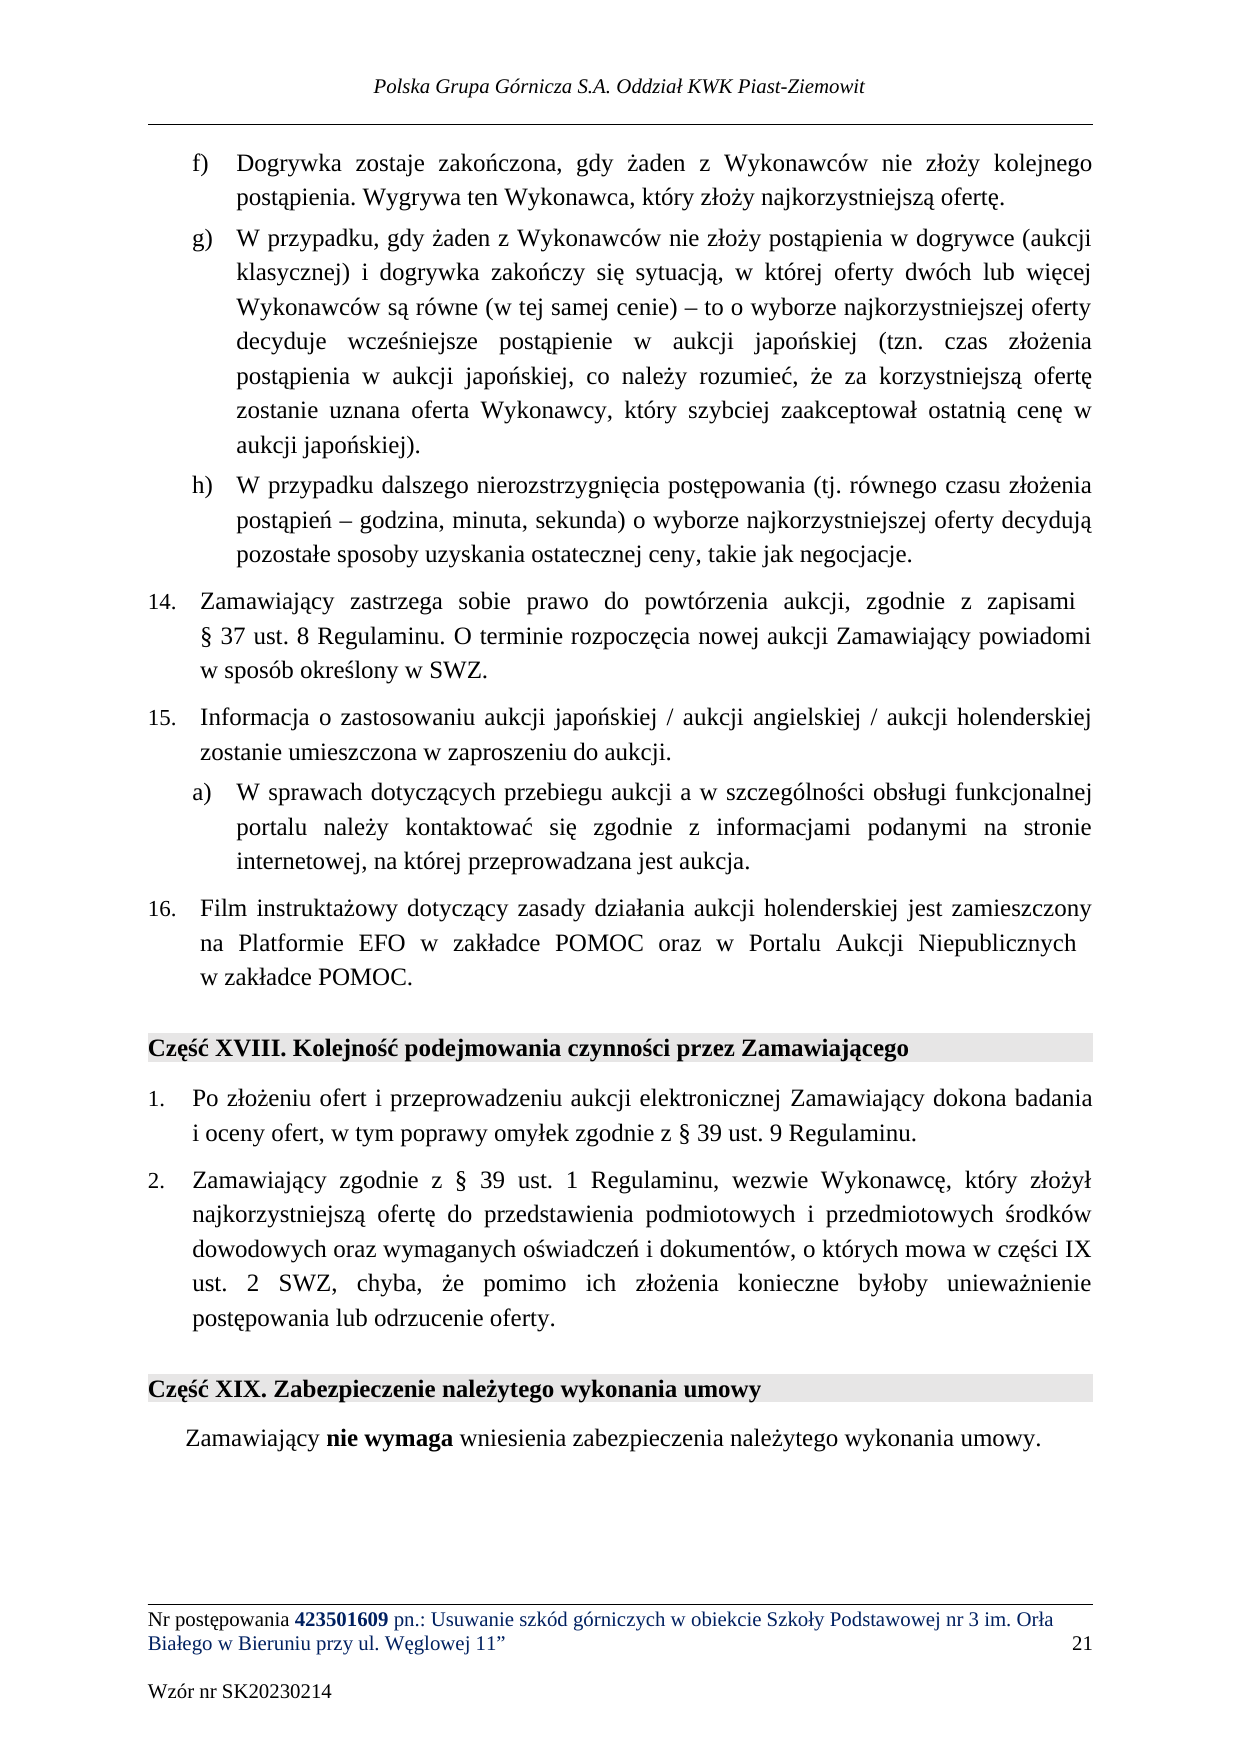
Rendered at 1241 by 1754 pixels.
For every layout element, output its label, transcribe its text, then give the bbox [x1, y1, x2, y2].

list W przypadku, gdy żaden z Wykonawców nie złoży postąpienia w dogrywce (aukcji klasycznej) i dogrywka zakończy się sytuacją, w której oferty dwóch lub więcej Wykonawców są równe (w tej samej cenie) – to o wyborze najkorzystniejszej oferty decyduje wcześniejsze postąpienie w aukcji japońskiej (tzn. czas złożenia postąpienia w aukcji japońskiej, co należy rozumieć, że za korzystniejszą ofertę zostanie uznana oferta Wykonawcy, który szybciej zaakceptował ostatnią cenę w aukcji japońskiej). [192, 223, 1093, 458]
list Film instruktażowy dotyczący zasady działania aukcji holenderskiej jest zamieszczony na Platformie EFO w zakładce POMOC oraz w Portalu Aukcji Niepublicznych w zakładce POMOC. [148, 893, 1093, 991]
list Informacja o zastosowaniu aukcji japońskiej / aukcji angielskiej / aukcji holenderskiej zostanie umieszczona w zaproszeniu do aukcji. [148, 702, 1093, 766]
list Zamawiający nie wymaga wniesienia zabezpieczenia należytego wykonania umowy. [185, 1423, 1093, 1452]
list Dogrywka zostaje zakończona, gdy żaden z Wykonawców nie złoży kolejnego postąpienia. Wygrywa ten Wykonawca, który złoży najkorzystniejszą ofertę. [192, 148, 1093, 211]
list Zamawiający zastrzega sobie prawo do powtórzenia aukcji, zgodnie z zapisami § 37 ust. 8 Regulaminu. O terminie rozpoczęcia nowej aukcji Zamawiający powiadomi w sposób określony w SWZ. [148, 586, 1093, 684]
subtitle Część XVIII. Kolejność podejmowania czynności przez Zamawiającego [148, 1033, 1093, 1062]
list W przypadku dalszego nierozstrzygnięcia postępowania (tj. równego czasu złożenia postąpień – godzina, minuta, sekunda) o wyborze najkorzystniejszej oferty decydują pozostałe sposoby uzyskania ostatecznej ceny, takie jak negocjacje. [192, 470, 1093, 568]
subtitle Część XIX. Zabezpieczenie należytego wykonania umowy [148, 1374, 1093, 1402]
list W sprawach dotyczących przebiegu aukcji a w szczególności obsługi funkcjonalnej portalu należy kontaktować się zgodnie z informacjami podanymi na stronie internetowej, na której przeprowadzana jest aukcja. [192, 777, 1093, 875]
list Zamawiający zgodnie z § 39 ust. 1 Regulaminu, wezwie Wykonawcę, który złożył najkorzystniejszą ofertę do przedstawienia podmiotowych i przedmiotowych środków dowodowych oraz wymaganych oświadczeń i dokumentów, o których mowa w części IX ust. 2 SWZ, chyba, że pomimo ich złożenia konieczne byłoby unieważnienie postępowania lub odrzucenie oferty. [148, 1165, 1093, 1331]
list Po złożeniu ofert i przeprowadzeniu aukcji elektronicznej Zamawiający dokona badania i oceny ofert, w tym poprawy omyłek zgodnie z § 39 ust. 9 Regulaminu. [148, 1083, 1093, 1146]
